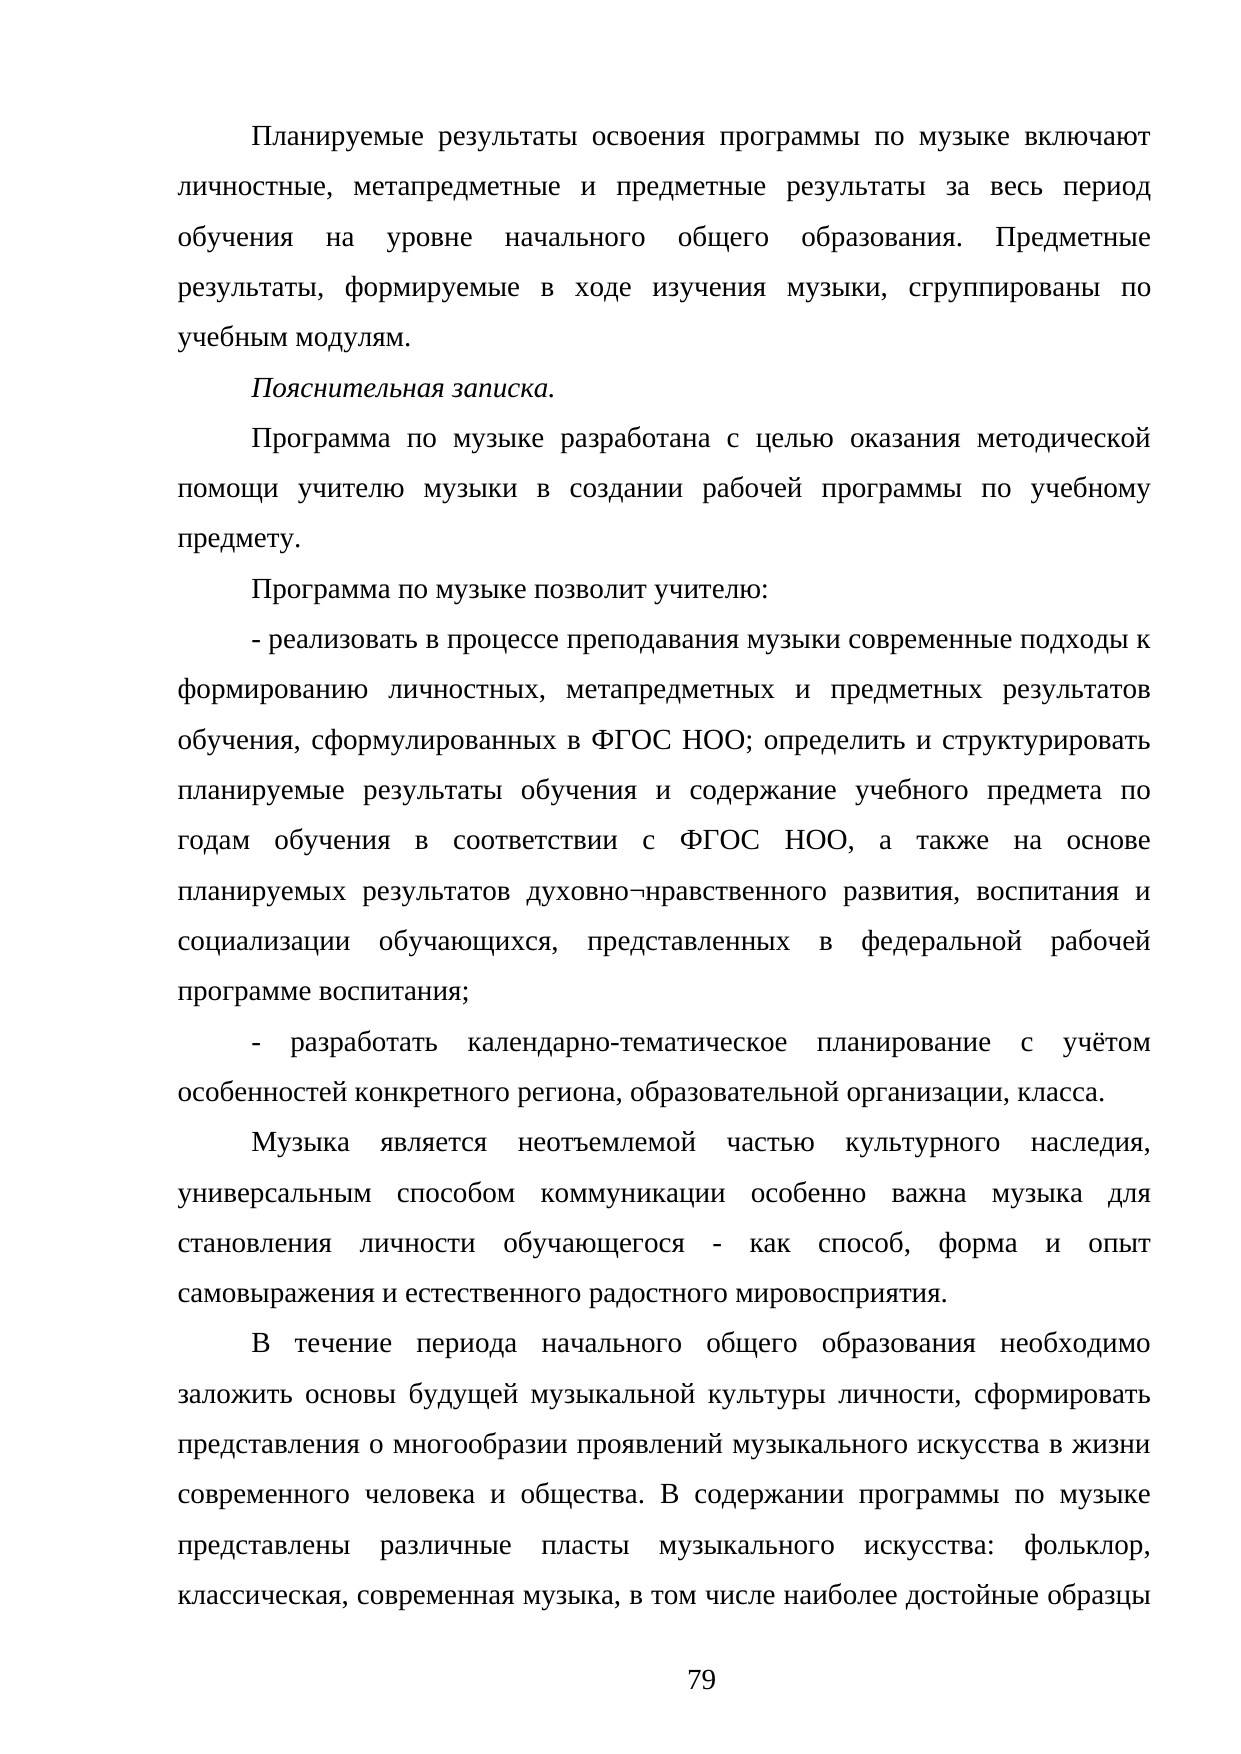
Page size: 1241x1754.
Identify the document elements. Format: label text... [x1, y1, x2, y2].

text Музыка является неотъемлемой частью культурного наследия, универсальным способом коммуникации особенно важна музыка для становления личности обучающегося - как способ, форма и опыт самовыражения и естественного радостного мировосприятия. [177, 1124, 1152, 1309]
text - реализовать в процессе преподавания музыки современные подходы к формированию личностных, метапредметных и предметных результатов обучения, сформулированных в ФГОС НОО; определить и структурировать планируемые результаты обучения и содержание учебного предмета по годам обучения в соответствии с ФГОС НОО, а также на основе планируемых результатов духовно¬нравственного развития, воспитания и социализации обучающихся, представленных в федеральной рабочей программе воспитания; [177, 621, 1152, 1007]
text - разработать календарно-тематическое планирование с учётом особенностей конкретного региона, образовательной организации, класса. [177, 1024, 1152, 1108]
text Планируемые результаты освоения программы по музыке включают личностные, метапредметные и предметные результаты за весь период обучения на уровне начального общего образования. Предметные результаты, формируемые в ходе изучения музыки, сгруппированы по учебным модулям. [177, 118, 1152, 353]
text Пояснительная записка. [177, 370, 1152, 403]
text Программа по музыке разработана с целью оказания методической помощи учителю музыки в создании рабочей программы по учебному предмету. [177, 420, 1152, 554]
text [177, 1326, 1152, 1611]
text Программа по музыке позволит учителю: [177, 571, 1152, 604]
